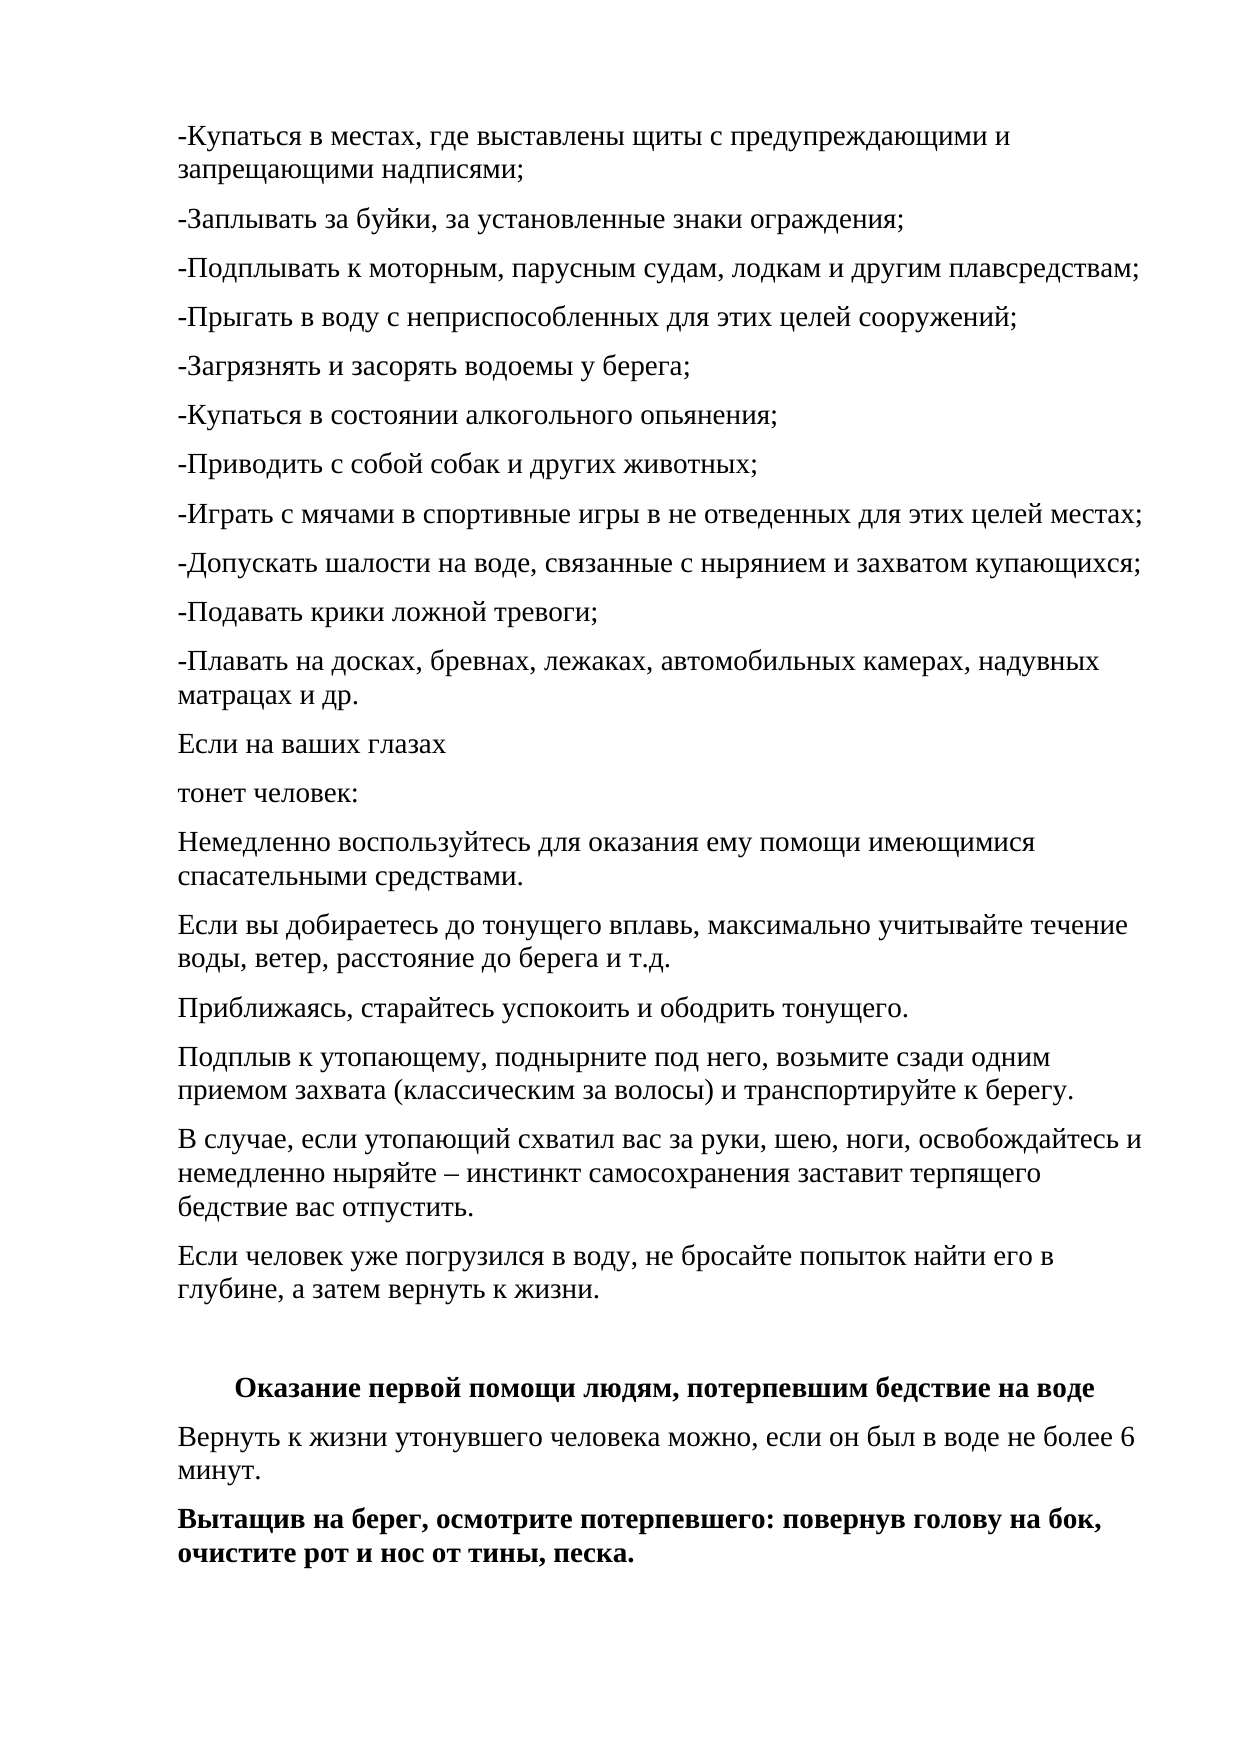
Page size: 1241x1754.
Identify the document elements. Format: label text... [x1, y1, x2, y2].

text -Приводить с собой собак и других животных; [177, 447, 1152, 480]
text -Допускать шалости на воде, связанные с нырянием и захватом купающихся; [177, 545, 1152, 578]
text Вытащив на берег, осмотрите потерпевшего: повернув голову на бок, очистите рот и нос от тины, песка. [177, 1502, 1152, 1569]
text -Подплывать к моторным, парусным судам, лодкам и другим плавсредствам; [177, 250, 1152, 283]
text -Купаться в местах, где выставлены щиты с предупреждающими и запрещающими надписями; [177, 118, 1152, 185]
text Оказание первой помощи людям, потерпевшим бедствие на воде [177, 1370, 1152, 1403]
text Подплыв к утопающему, поднырните под него, возьмите сзади одним приемом захвата (классическим за волосы) и транспортируйте к берегу. [177, 1039, 1152, 1106]
text В случае, если утопающий схватил вас за руки, шею, ноги, освобождайтесь и немедленно ныряйте – инстинкт самосохранения заставит терпящего бедствие вас отпустить. [177, 1122, 1152, 1222]
text -Загрязнять и засорять водоемы у берега; [177, 348, 1152, 382]
text -Подавать крики ложной тревоги; [177, 594, 1152, 628]
text Если вы добираетесь до тонущего вплавь, максимально учитывайте течение воды, ветер, расстояние до берега и т.д. [177, 907, 1152, 974]
text Если на ваших глазах [177, 726, 1152, 759]
text Вернуть к жизни утонувшего человека можно, если он был в воде не более 6 минут. [177, 1419, 1152, 1486]
text -Заплывать за буйки, за установленные знаки ограждения; [177, 201, 1152, 234]
text Немедленно воспользуйтесь для оказания ему помощи имеющимися спасательными средствами. [177, 824, 1152, 891]
text Если человек уже погрузился в воду, не бросайте попыток найти его в глубине, а затем вернуть к жизни. [177, 1238, 1152, 1305]
text тонет человек: [177, 775, 1152, 809]
text -Прыгать в воду с неприспособленных для этих целей сооружений; [177, 299, 1152, 333]
text -Плавать на досках, бревнах, лежаках, автомобильных камерах, надувных матрацах и др. [177, 643, 1152, 710]
text -Купаться в состоянии алкогольного опьянения; [177, 397, 1152, 431]
text -Играть с мячами в спортивные игры в не отведенных для этих целей местах; [177, 496, 1152, 529]
text Приближаясь, старайтесь успокоить и ободрить тонущего. [177, 990, 1152, 1023]
